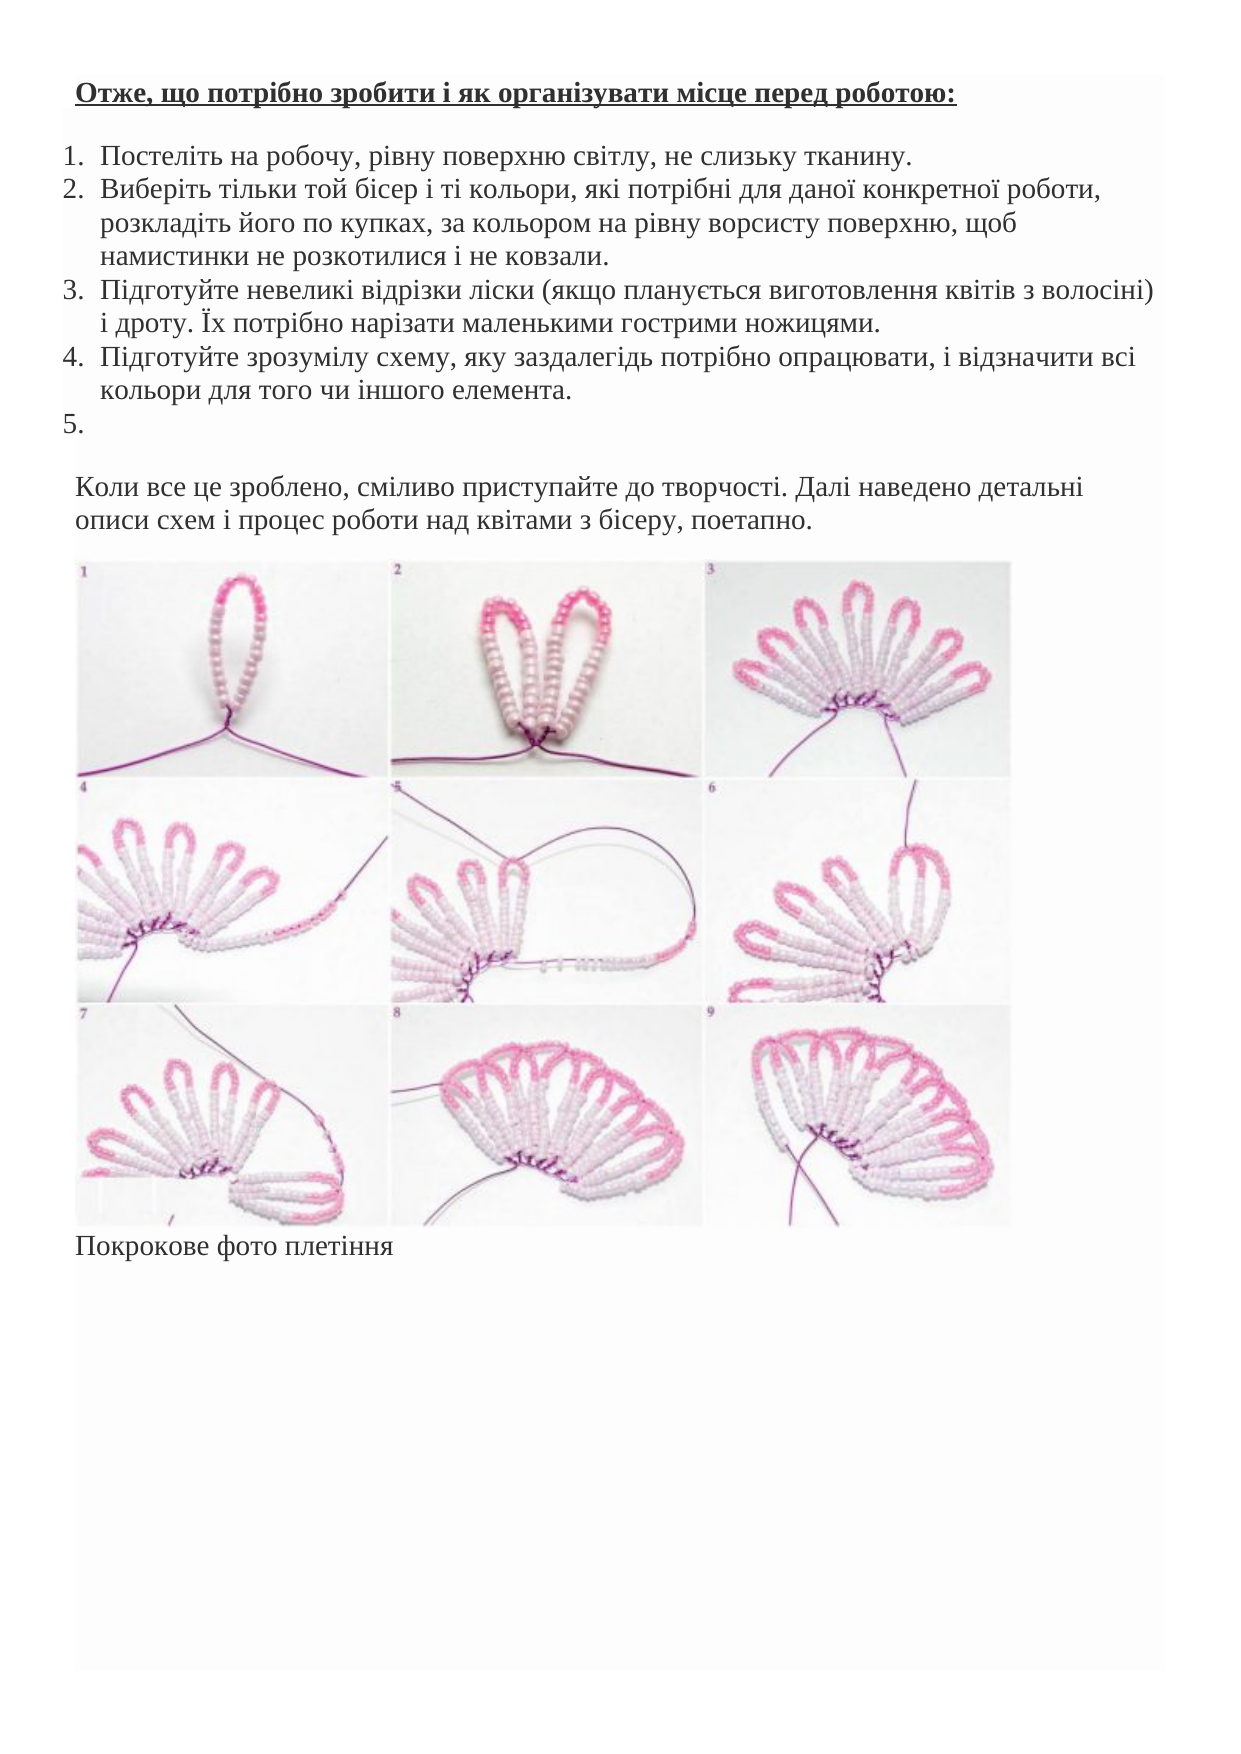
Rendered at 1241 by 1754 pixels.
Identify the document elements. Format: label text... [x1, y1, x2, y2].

list Виберіть тільки той бісер і ті кольори, які потрібні для даної конкретної роботи, розкладіть його по купках, за кольором на рівну ворсисту поверхню, щоб намистинки не розкотилися і не ковзали. [62, 171, 1165, 272]
text Покрокове фото плетіння [75, 1228, 1165, 1262]
list Підготуйте зрозумілу схему, яку заздалегідь потрібно опрацювати, і відзначити всі кольори для того чи іншого елемента. [62, 339, 1165, 406]
text Коли все це зроблено, сміливо приступайте до творчості. Далі наведено детальні описи схем і процес роботи над квітами з бісеру, поетапно. [75, 469, 1165, 536]
list Постеліть на робочу, рівну поверхню світлу, не слизьку тканину. [62, 138, 1165, 171]
list Підготуйте невеликі відрізки ліски (якщо планується виготовлення квітів з волосіні) і дроту. Їх потрібно нарізати маленькими гострими ножицями. [62, 272, 1165, 339]
text Отже, що потрібно зробити і як організувати місце перед роботою: [75, 75, 1165, 108]
picture [75, 559, 1013, 1228]
